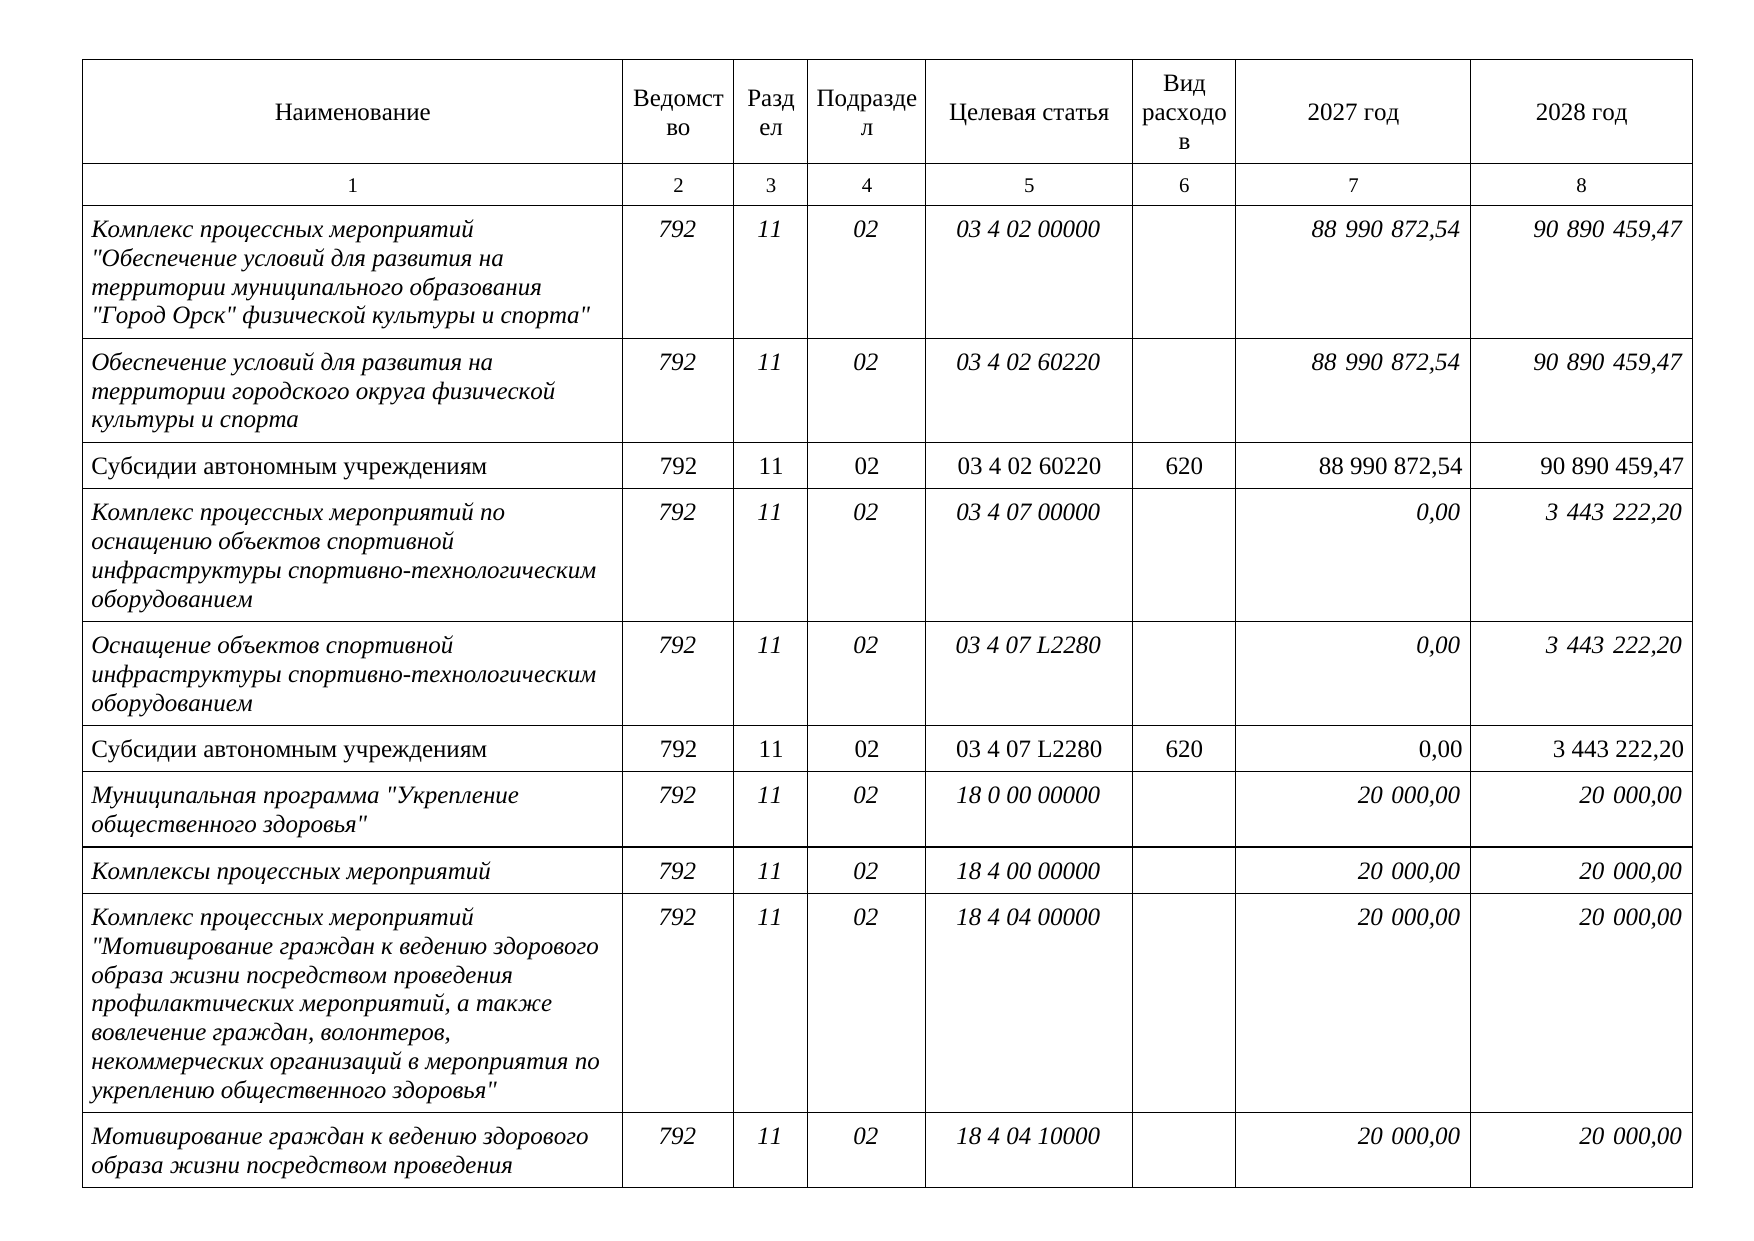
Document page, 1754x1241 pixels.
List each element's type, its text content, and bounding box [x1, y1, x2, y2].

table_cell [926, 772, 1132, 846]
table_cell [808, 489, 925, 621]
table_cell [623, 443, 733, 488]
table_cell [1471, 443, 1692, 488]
table_cell 5 [926, 164, 1132, 205]
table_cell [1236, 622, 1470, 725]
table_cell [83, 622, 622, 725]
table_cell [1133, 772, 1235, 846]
table_cell 7 [1236, 164, 1470, 205]
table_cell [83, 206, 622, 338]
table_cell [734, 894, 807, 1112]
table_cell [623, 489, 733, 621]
table_cell 4 [808, 164, 925, 205]
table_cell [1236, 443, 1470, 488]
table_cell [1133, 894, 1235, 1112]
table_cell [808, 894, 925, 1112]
table_header 2028 год [1471, 60, 1692, 163]
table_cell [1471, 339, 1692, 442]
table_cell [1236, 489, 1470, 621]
table_header Наименование [83, 60, 622, 163]
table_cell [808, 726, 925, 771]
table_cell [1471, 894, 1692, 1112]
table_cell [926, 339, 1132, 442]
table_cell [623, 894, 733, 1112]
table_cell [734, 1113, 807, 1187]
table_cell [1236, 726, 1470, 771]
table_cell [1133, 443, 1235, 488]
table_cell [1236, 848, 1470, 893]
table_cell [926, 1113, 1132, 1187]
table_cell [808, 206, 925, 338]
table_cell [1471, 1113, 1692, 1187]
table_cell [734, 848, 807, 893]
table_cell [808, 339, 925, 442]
table_header Ведомство [623, 60, 733, 163]
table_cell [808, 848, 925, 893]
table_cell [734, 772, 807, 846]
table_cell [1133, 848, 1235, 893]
table_header 2027 год [1236, 60, 1470, 163]
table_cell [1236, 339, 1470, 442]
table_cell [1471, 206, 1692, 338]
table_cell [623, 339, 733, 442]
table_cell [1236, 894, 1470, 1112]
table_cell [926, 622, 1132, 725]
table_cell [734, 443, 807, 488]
table_header Вид расходов [1133, 60, 1235, 163]
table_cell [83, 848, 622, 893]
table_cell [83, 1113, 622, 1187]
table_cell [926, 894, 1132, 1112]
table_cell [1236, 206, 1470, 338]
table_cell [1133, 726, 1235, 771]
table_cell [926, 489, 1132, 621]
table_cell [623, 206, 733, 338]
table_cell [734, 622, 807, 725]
table_cell 2 [623, 164, 733, 205]
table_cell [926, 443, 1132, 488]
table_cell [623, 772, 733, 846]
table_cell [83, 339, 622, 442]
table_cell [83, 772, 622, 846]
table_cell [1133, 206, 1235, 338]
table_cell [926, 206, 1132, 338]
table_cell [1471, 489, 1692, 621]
table_header Раздел [734, 60, 807, 163]
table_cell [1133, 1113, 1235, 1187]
table_cell 1 [83, 164, 622, 205]
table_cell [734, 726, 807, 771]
table_cell 3 [734, 164, 807, 205]
table_cell 8 [1471, 164, 1692, 205]
table_header Подраздел [808, 60, 925, 163]
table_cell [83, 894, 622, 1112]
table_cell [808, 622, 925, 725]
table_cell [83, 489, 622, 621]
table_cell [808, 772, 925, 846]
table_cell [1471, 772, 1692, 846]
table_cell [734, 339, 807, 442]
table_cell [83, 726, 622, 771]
table_header Целевая статья [926, 60, 1132, 163]
table_cell 6 [1133, 164, 1235, 205]
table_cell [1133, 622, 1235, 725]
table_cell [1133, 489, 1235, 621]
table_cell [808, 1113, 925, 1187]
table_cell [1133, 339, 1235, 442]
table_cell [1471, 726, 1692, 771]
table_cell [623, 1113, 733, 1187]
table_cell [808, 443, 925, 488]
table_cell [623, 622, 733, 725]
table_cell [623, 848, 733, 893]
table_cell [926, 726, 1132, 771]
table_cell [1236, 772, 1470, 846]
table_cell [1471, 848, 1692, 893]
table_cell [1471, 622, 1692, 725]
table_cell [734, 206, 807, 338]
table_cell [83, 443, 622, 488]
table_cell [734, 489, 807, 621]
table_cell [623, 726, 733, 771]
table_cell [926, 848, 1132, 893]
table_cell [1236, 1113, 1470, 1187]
